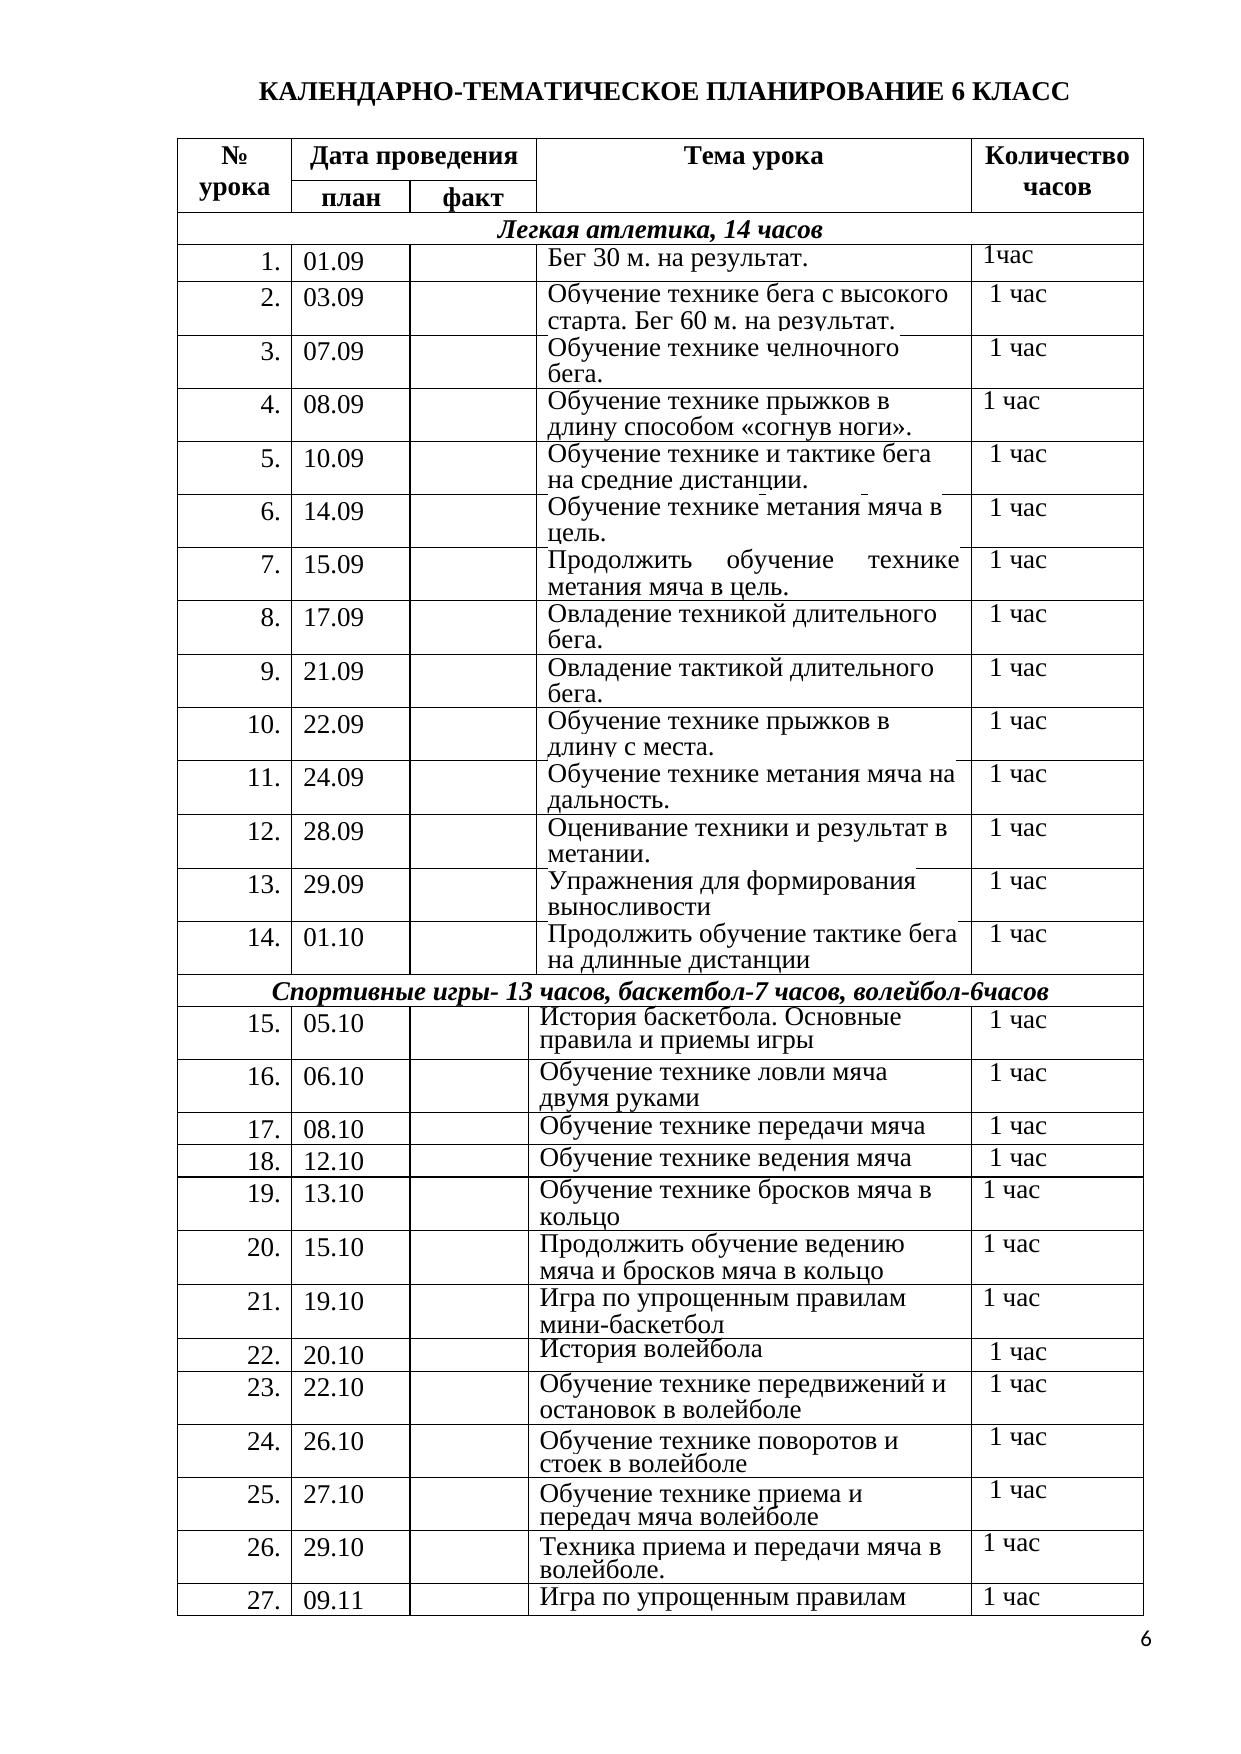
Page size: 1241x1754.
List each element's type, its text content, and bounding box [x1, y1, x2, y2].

table_cell 1 час [972, 1060, 1143, 1112]
table_cell 21. [178, 1285, 291, 1338]
table_cell 1 час [972, 869, 1143, 921]
table_cell Обучение технике и тактике бега на средние дистанции. [809, 442, 971, 494]
table_cell [411, 1478, 528, 1530]
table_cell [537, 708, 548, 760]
table_cell Продолжить обучение технике метания мяча в цель. [789, 548, 971, 600]
table_cell Обучение технике челночного бега. [603, 336, 971, 388]
table_cell [411, 1060, 528, 1112]
table_cell 22.09 [292, 708, 409, 760]
table_cell 17. [178, 1113, 291, 1144]
table_cell 1час [972, 245, 1143, 281]
table_cell 13.10 [292, 1178, 409, 1230]
table_cell 10.09 [292, 442, 409, 494]
table_cell 15.10 [292, 1231, 409, 1284]
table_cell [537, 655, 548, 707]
table_cell 1 час [972, 1285, 1143, 1338]
table_cell Обучение технике передвижений и остановок в волейболе [802, 1372, 971, 1424]
table_cell 4. [178, 389, 291, 441]
table_cell Обучение технике прыжков в длину способом «согнув ноги». [890, 389, 971, 441]
table_cell 20.10 [292, 1339, 409, 1371]
table_cell 1 час [972, 1007, 1143, 1059]
table_cell 13. [178, 869, 291, 921]
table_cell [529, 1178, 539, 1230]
table_cell Оценивание техники и результат в метании. [537, 815, 971, 867]
table_cell 15.09 [292, 548, 409, 600]
table_cell 05.10 [292, 1007, 409, 1059]
table_cell 01.09 [292, 245, 409, 281]
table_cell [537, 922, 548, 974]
table_cell [411, 601, 536, 654]
table_cell Обучение технике ловли мяча двумя руками [700, 1060, 971, 1112]
table_cell 12.10 [292, 1145, 409, 1176]
table_cell 1 час [972, 1531, 1143, 1583]
table_cell 16. [178, 1060, 291, 1112]
table_header Дата проведения [292, 139, 536, 180]
table_cell 29.10 [292, 1531, 409, 1583]
table_cell [411, 282, 536, 334]
table_cell 1 час [972, 282, 1143, 334]
table_cell [411, 708, 536, 760]
table_cell 1 час [972, 336, 1143, 388]
table_cell план [292, 181, 409, 212]
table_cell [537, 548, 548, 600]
table_cell Обучение технике приема и передач мяча волейболе [529, 1478, 971, 1530]
table_cell [411, 1339, 528, 1371]
table_cell Игра по упрощенным правилам мини-баскетбол [725, 1285, 971, 1338]
table_cell 01.10 [292, 922, 409, 974]
table_cell 08.09 [292, 389, 409, 441]
table_cell [411, 655, 536, 707]
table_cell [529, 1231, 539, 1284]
table_cell 1 час [972, 495, 1143, 547]
table_cell 2. [178, 282, 291, 334]
table_cell Обучение технике прыжков в длину с места. [715, 708, 971, 760]
table_cell 19. [178, 1178, 291, 1230]
table_cell 26.10 [292, 1425, 409, 1477]
table_cell Овладение техникой длительного бега. [603, 601, 971, 654]
table_cell [411, 1285, 528, 1338]
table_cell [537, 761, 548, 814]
table_cell История волейбола [529, 1339, 971, 1371]
table_header Тема урока [537, 139, 971, 212]
table_cell 1 час [972, 442, 1143, 494]
table_cell [411, 1007, 528, 1059]
table_cell 1 час [972, 1425, 1143, 1477]
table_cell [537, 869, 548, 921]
table_cell 1 час [972, 1113, 1143, 1144]
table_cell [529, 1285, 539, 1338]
table_cell 15. [178, 1007, 291, 1059]
table_cell Техника приема и передачи мяча в волейболе. [529, 1531, 971, 1583]
table_cell 28.09 [292, 815, 409, 867]
text КАЛЕНДАРНО-ТЕМАТИЧЕСКОЕ ПЛАНИРОВАНИЕ 6 КЛАСС [177, 76, 1152, 107]
table_cell 3. [178, 336, 291, 388]
table_cell 9. [178, 655, 291, 707]
table_cell 14. [178, 922, 291, 974]
table_cell [411, 1425, 528, 1477]
table_cell 18. [178, 1145, 291, 1176]
table_cell 03.09 [292, 282, 409, 334]
table_cell 1 час [972, 1478, 1143, 1530]
table_cell Продолжить обучение ведению мяча и бросков мяча в кольцо [884, 1231, 971, 1284]
table_cell 20. [178, 1231, 291, 1284]
table_cell [411, 1145, 528, 1176]
table_cell [411, 815, 536, 867]
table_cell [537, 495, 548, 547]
table_cell 22. [178, 1339, 291, 1371]
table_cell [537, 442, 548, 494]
table_cell 27. [178, 1584, 291, 1615]
table_cell [411, 761, 536, 814]
table_cell Спортивные игры- 13 часов, баскетбол-7 часов, волейбол-6часов [178, 975, 1143, 1006]
table_cell Обучение технике метания мяча на дальность. [670, 761, 971, 814]
table_cell 1 час [972, 761, 1143, 814]
table_cell 26. [178, 1531, 291, 1583]
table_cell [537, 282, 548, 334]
table_cell Игра по упрощенным правилам мини-волейбола [529, 1584, 971, 1615]
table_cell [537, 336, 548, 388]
table_cell 14.09 [292, 495, 409, 547]
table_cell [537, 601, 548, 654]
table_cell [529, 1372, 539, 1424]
table_cell 24. [178, 1425, 291, 1477]
table_cell 27.10 [292, 1478, 409, 1530]
table_cell 09.11 [292, 1584, 409, 1615]
table_cell 1 час [972, 1372, 1143, 1424]
table_cell факт [411, 181, 536, 212]
table_cell [411, 1584, 528, 1615]
table_cell 1. [178, 245, 291, 281]
table_cell 1 час [972, 548, 1143, 600]
table_cell Овладение тактикой длительного бега. [603, 655, 971, 707]
table_cell 1 час [972, 708, 1143, 760]
table_cell Обучение технике метания мяча в цель. [607, 495, 971, 547]
table_cell 12. [178, 815, 291, 867]
table_cell 8. [178, 601, 291, 654]
table_cell [411, 1372, 528, 1424]
table_cell 11. [178, 761, 291, 814]
table_cell Продолжить обучение тактике бега на длинные дистанции [811, 922, 971, 974]
table_cell 17.09 [292, 601, 409, 654]
table_cell Бег 30 м. на результат. [537, 245, 971, 281]
table_cell 23. [178, 1372, 291, 1424]
table_cell 6. [178, 495, 291, 547]
table_cell 08.10 [292, 1113, 409, 1144]
table_cell [411, 869, 536, 921]
table_cell [411, 1113, 528, 1144]
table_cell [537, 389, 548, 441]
table_cell [411, 495, 536, 547]
table_cell Обучение технике поворотов и стоек в волейболе [529, 1425, 971, 1477]
table_cell 1 час [972, 922, 1143, 974]
table_cell Упражнения для формирования выносливости [711, 869, 971, 921]
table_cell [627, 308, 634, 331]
table_cell 1 час [972, 601, 1143, 654]
table_cell 1 час [972, 655, 1143, 707]
table_cell 07.09 [292, 336, 409, 388]
table_cell [411, 922, 536, 974]
table_cell 1 час [972, 1231, 1143, 1284]
table_cell 25. [178, 1478, 291, 1530]
table_cell 19.10 [292, 1285, 409, 1338]
table_cell 29.09 [292, 869, 409, 921]
table_header Количество часов [972, 139, 1143, 212]
table_cell 1 час [972, 389, 1143, 441]
table_cell [411, 1178, 528, 1230]
table_cell [411, 389, 536, 441]
table_cell Легкая атлетика, 14 часов [178, 213, 1143, 244]
table_cell 1 час [972, 1339, 1143, 1371]
table_cell 10. [178, 708, 291, 760]
table_cell 22.10 [292, 1372, 409, 1424]
table_cell 1 час [972, 1178, 1143, 1230]
table_header № урока [178, 139, 291, 212]
table_cell История баскетбола. Основные правила и приемы игры [529, 1007, 971, 1059]
table_cell 5. [178, 442, 291, 494]
table_cell [411, 1231, 528, 1284]
table_cell 1 час [972, 815, 1143, 867]
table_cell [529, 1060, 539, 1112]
table_cell 21.09 [292, 655, 409, 707]
table_cell Обучение технике бросков мяча в кольцо [620, 1178, 971, 1230]
table_cell 7. [178, 548, 291, 600]
table_cell Обучение технике ведения мяча [529, 1145, 971, 1176]
table_cell [411, 442, 536, 494]
table_cell 1 час [972, 1145, 1143, 1176]
table_cell 24.09 [292, 761, 409, 814]
table_cell Обучение технике бега с высокого старта. Бег 60 м. на результат. [896, 282, 971, 334]
table_cell [411, 336, 536, 388]
table_cell [411, 548, 536, 600]
table_cell [411, 1531, 528, 1583]
table_cell 1 час [972, 1584, 1143, 1615]
table_cell 06.10 [292, 1060, 409, 1112]
table_cell Обучение технике передачи мяча [529, 1113, 971, 1144]
table_cell [411, 245, 536, 281]
